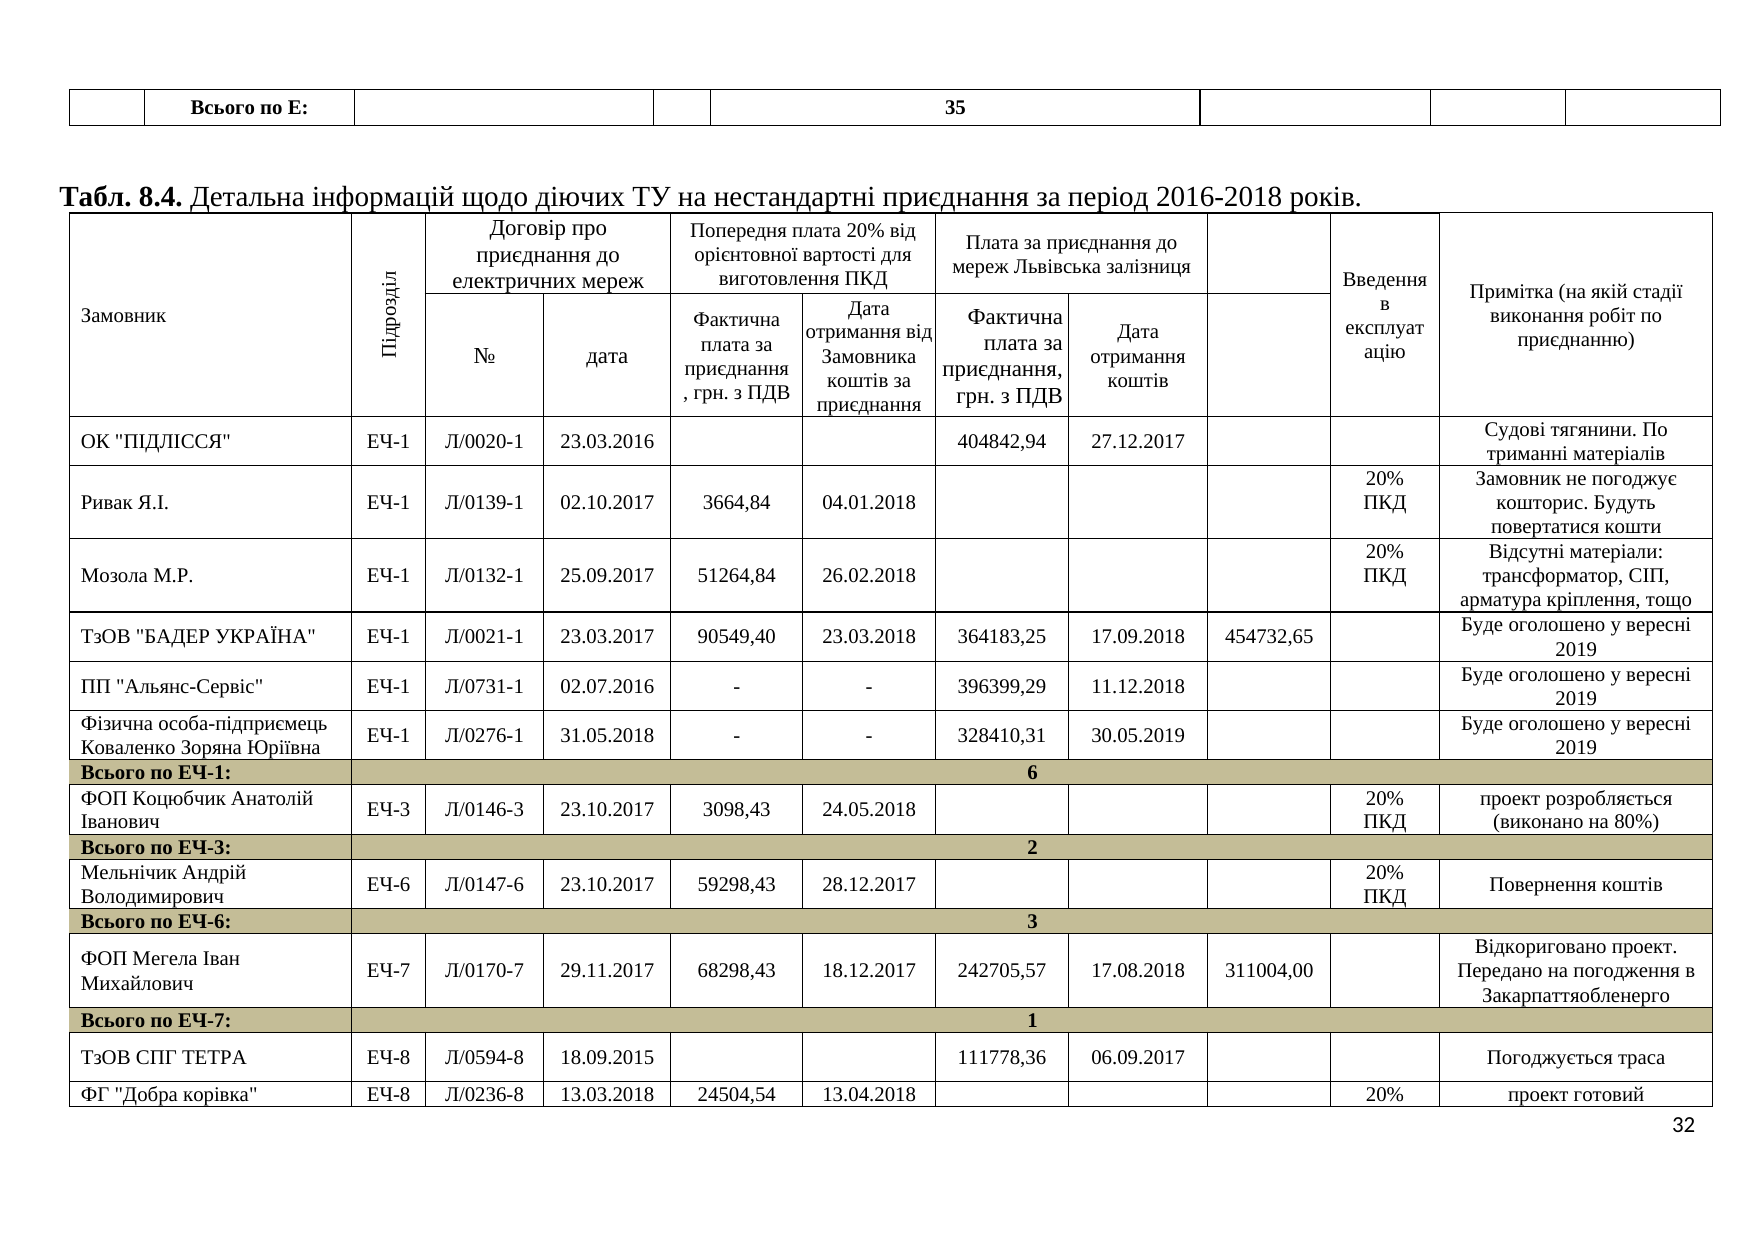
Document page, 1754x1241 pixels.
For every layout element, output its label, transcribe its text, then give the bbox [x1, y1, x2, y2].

table_cell Дата отримання від Замовника коштів за приєднання [803, 294, 935, 416]
table_cell ТзОВ СПГ ТЕТРА [70, 1033, 351, 1081]
table_header Підрозділ [352, 214, 425, 416]
table_cell 1 [352, 1008, 1712, 1032]
table_cell ЕЧ-7 [352, 934, 425, 1007]
table_cell 3 [352, 909, 1712, 933]
table_cell [671, 417, 802, 465]
table_cell [1208, 711, 1330, 759]
table_cell Л/0147-6 [426, 860, 543, 908]
table_cell Л/0170-7 [426, 934, 543, 1007]
table_cell Відсутні матеріали: трансформатор, СІП, арматура кріплення, тощо [1440, 539, 1712, 611]
table_cell 23.03.2018 [803, 613, 935, 661]
table_cell Л/0594-8 [426, 1033, 543, 1081]
table_cell - [803, 662, 935, 710]
table_cell 27.12.2017 [1069, 417, 1207, 465]
table_cell 18.12.2017 [803, 934, 935, 1007]
table_cell 31.05.2018 [544, 711, 670, 759]
table_cell Буде оголошено у вересні 2019 [1440, 711, 1712, 759]
table_cell 17.08.2018 [1069, 934, 1207, 1007]
table_cell 454732,65 [1208, 613, 1330, 661]
table_cell Л/0731-1 [426, 662, 543, 710]
text Табл. 8.4. Детальна інформацій щодо діючих ТУ на нестандартні приєднання за період 2016-2018 років. [59, 179, 1695, 212]
table_cell 3098,43 [671, 785, 802, 834]
table_header Примітка (на якій стадії виконання робіт по приєднанню) [1440, 213, 1712, 416]
table_cell ОК "ПІДЛІССЯ" [70, 417, 351, 465]
table_cell 17.09.2018 [1069, 613, 1207, 661]
table_cell [803, 417, 935, 465]
table_header Плата за приєднання до мереж Львівська залізниця [936, 214, 1207, 293]
table_cell 404842,94 [936, 417, 1068, 465]
table_cell ФГ "Добра корівка" [70, 1082, 351, 1106]
table_cell 68298,43 [671, 934, 802, 1007]
table_cell ЕЧ-1 [352, 711, 425, 759]
table_cell Л/0132-1 [426, 539, 543, 611]
table_cell 3664,84 [671, 466, 802, 538]
table_cell 20% ПКД [1331, 860, 1439, 908]
table_cell ПП "Альянс-Сервіс" [70, 662, 351, 710]
table_cell [803, 1033, 935, 1081]
table_cell 364183,25 [936, 613, 1068, 661]
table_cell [1440, 1082, 1712, 1106]
table_cell 18.09.2015 [544, 1033, 670, 1081]
table_cell Повернення коштів [1440, 860, 1712, 908]
table_cell [936, 539, 1068, 611]
table_cell [1331, 662, 1439, 710]
table_cell [1331, 1033, 1439, 1081]
table_header Замовник [70, 214, 351, 416]
table_header Попередня плата 20% від орієнтовної вартості для виготовлення ПКД [671, 214, 935, 293]
table_cell 24504,54 [671, 1082, 802, 1106]
table_cell Погоджується траса [1440, 1033, 1712, 1081]
table_cell 20% ПКД [1331, 1082, 1439, 1106]
table_cell Судові тягянини. По триманні матеріалів [1440, 417, 1712, 465]
table_cell Всього по ЕЧ-1: [69, 760, 351, 784]
table_cell 23.10.2017 [544, 785, 670, 834]
table_cell ЕЧ-1 [352, 466, 425, 538]
table_cell Л/0139-1 [426, 466, 543, 538]
table_cell [1069, 785, 1207, 834]
table_cell 02.07.2016 [544, 662, 670, 710]
table_cell Л/0020-1 [426, 417, 543, 465]
table_header Договір про приєднання до електричних мереж [426, 214, 670, 293]
table_cell [1208, 466, 1330, 538]
table_cell [1208, 860, 1330, 908]
table_cell проект розробляється (виконано на 80%) [1440, 785, 1712, 834]
table_cell ЕЧ-1 [352, 613, 425, 661]
table_cell 396399,29 [936, 662, 1068, 710]
table_cell 13.03.2018 [544, 1082, 670, 1106]
table_cell 59298,43 [671, 860, 802, 908]
table_cell Ривак Я.І. [70, 466, 351, 538]
table_cell 111778,36 [936, 1033, 1068, 1081]
table_cell [1208, 539, 1330, 611]
table_cell [1208, 294, 1330, 416]
table_cell Мозола М.Р. [70, 539, 351, 611]
table_cell [1208, 785, 1330, 834]
table_cell [1208, 662, 1330, 710]
table_cell 20% ПКД [1331, 785, 1439, 834]
table_cell - [671, 662, 802, 710]
table_cell 20% ПКД [1331, 539, 1439, 611]
table_cell ЕЧ-1 [352, 539, 425, 611]
table_cell [936, 860, 1068, 908]
table_cell Відкориговано проект. Передано на погодження в Закарпаттяобленерго [1440, 934, 1712, 1007]
table_cell 311004,00 [1208, 934, 1330, 1007]
table_cell 11.12.2018 [1069, 662, 1207, 710]
table_cell 06.09.2017 [1069, 1033, 1207, 1081]
table_cell 29.11.2017 [544, 934, 670, 1007]
table_cell 26.02.2018 [803, 539, 935, 611]
table_cell [1069, 1082, 1207, 1106]
table_cell ФОП Мегела Іван Михайлович [70, 934, 351, 1007]
table_cell [936, 1082, 1068, 1106]
table_cell 23.10.2017 [544, 860, 670, 908]
table_cell [671, 1033, 802, 1081]
table_cell 23.03.2016 [544, 417, 670, 465]
table_cell 02.10.2017 [544, 466, 670, 538]
table_cell ЕЧ-3 [352, 785, 425, 834]
table_cell [1331, 934, 1439, 1007]
table_cell Л/0276-1 [426, 711, 543, 759]
table_cell № [426, 294, 543, 416]
table_cell ЕЧ-1 [352, 417, 425, 465]
table_cell [1069, 539, 1207, 611]
table_cell 28.12.2017 [803, 860, 935, 908]
table_cell Л/0236-8 [426, 1082, 543, 1106]
table_cell [1069, 860, 1207, 908]
table_cell ФОП Коцюбчик Анатолій Іванович [70, 785, 351, 834]
table_cell Буде оголошено у вересні 2019 [1440, 613, 1712, 661]
table_cell ЕЧ-6 [352, 860, 425, 908]
table_cell 13.04.2018 [803, 1082, 935, 1106]
table_cell ТзОВ "БАДЕР УКРАЇНА" [70, 613, 351, 661]
table_cell [1431, 90, 1565, 124]
table_cell 25.09.2017 [544, 539, 670, 611]
table_cell [1331, 417, 1439, 465]
table_cell 04.01.2018 [803, 466, 935, 538]
table_cell ЕЧ-8 [352, 1082, 425, 1106]
table_cell 35 [711, 90, 1199, 124]
table_cell [1566, 90, 1720, 124]
table_cell Л/0146-3 [426, 785, 543, 834]
table_cell Всього по ЕЧ-6: [69, 909, 351, 933]
table_cell ЕЧ-8 [352, 1033, 425, 1081]
table_header Введення в експлуатацію [1331, 214, 1439, 416]
table_cell Мельнічик Андрій Володимирович [70, 860, 351, 908]
table_cell [654, 90, 710, 124]
table_cell дата [544, 294, 670, 416]
table_cell [1208, 1082, 1330, 1106]
table_cell 24.05.2018 [803, 785, 935, 834]
table_cell [1331, 711, 1439, 759]
table_cell 20% ПКД [1331, 466, 1439, 538]
table_cell - [803, 711, 935, 759]
table_cell [70, 90, 144, 124]
table_cell 2 [352, 835, 1712, 859]
table_cell Всього по Е: [145, 90, 354, 124]
table_cell 242705,57 [936, 934, 1068, 1007]
table_cell 30.05.2019 [1069, 711, 1207, 759]
table_cell Всього по ЕЧ-3: [69, 835, 351, 859]
table_cell [1069, 466, 1207, 538]
table_cell 90549,40 [671, 613, 802, 661]
table_cell [936, 466, 1068, 538]
table_cell Всього по ЕЧ-7: [69, 1008, 351, 1032]
table_cell [1201, 90, 1430, 124]
table_cell [936, 785, 1068, 834]
table_cell Буде оголошено у вересні 2019 [1440, 662, 1712, 710]
table_cell 51264,84 [671, 539, 802, 611]
table_cell Замовник не погоджує кошторис. Будуть повертатися кошти [1440, 466, 1712, 538]
table_cell Л/0021-1 [426, 613, 543, 661]
table_cell 6 [352, 760, 1712, 784]
table_cell - [671, 711, 802, 759]
table_cell Дата отримання коштів [1069, 294, 1207, 416]
table_cell [1208, 1033, 1330, 1081]
table_cell 328410,31 [936, 711, 1068, 759]
table_header [1208, 214, 1330, 293]
table_cell [355, 90, 653, 124]
table_cell [1331, 613, 1439, 661]
table_cell Фактична плата за приєднання, грн. з ПДВ [671, 294, 802, 416]
table_cell ЕЧ-1 [352, 662, 425, 710]
table_cell [1208, 417, 1330, 465]
table_cell Фактична плата за приєднання, грн. з ПДВ [936, 294, 1068, 416]
table_cell Фізична особа-підприємець Коваленко Зоряна Юріївна [70, 711, 351, 759]
table_cell 23.03.2017 [544, 613, 670, 661]
